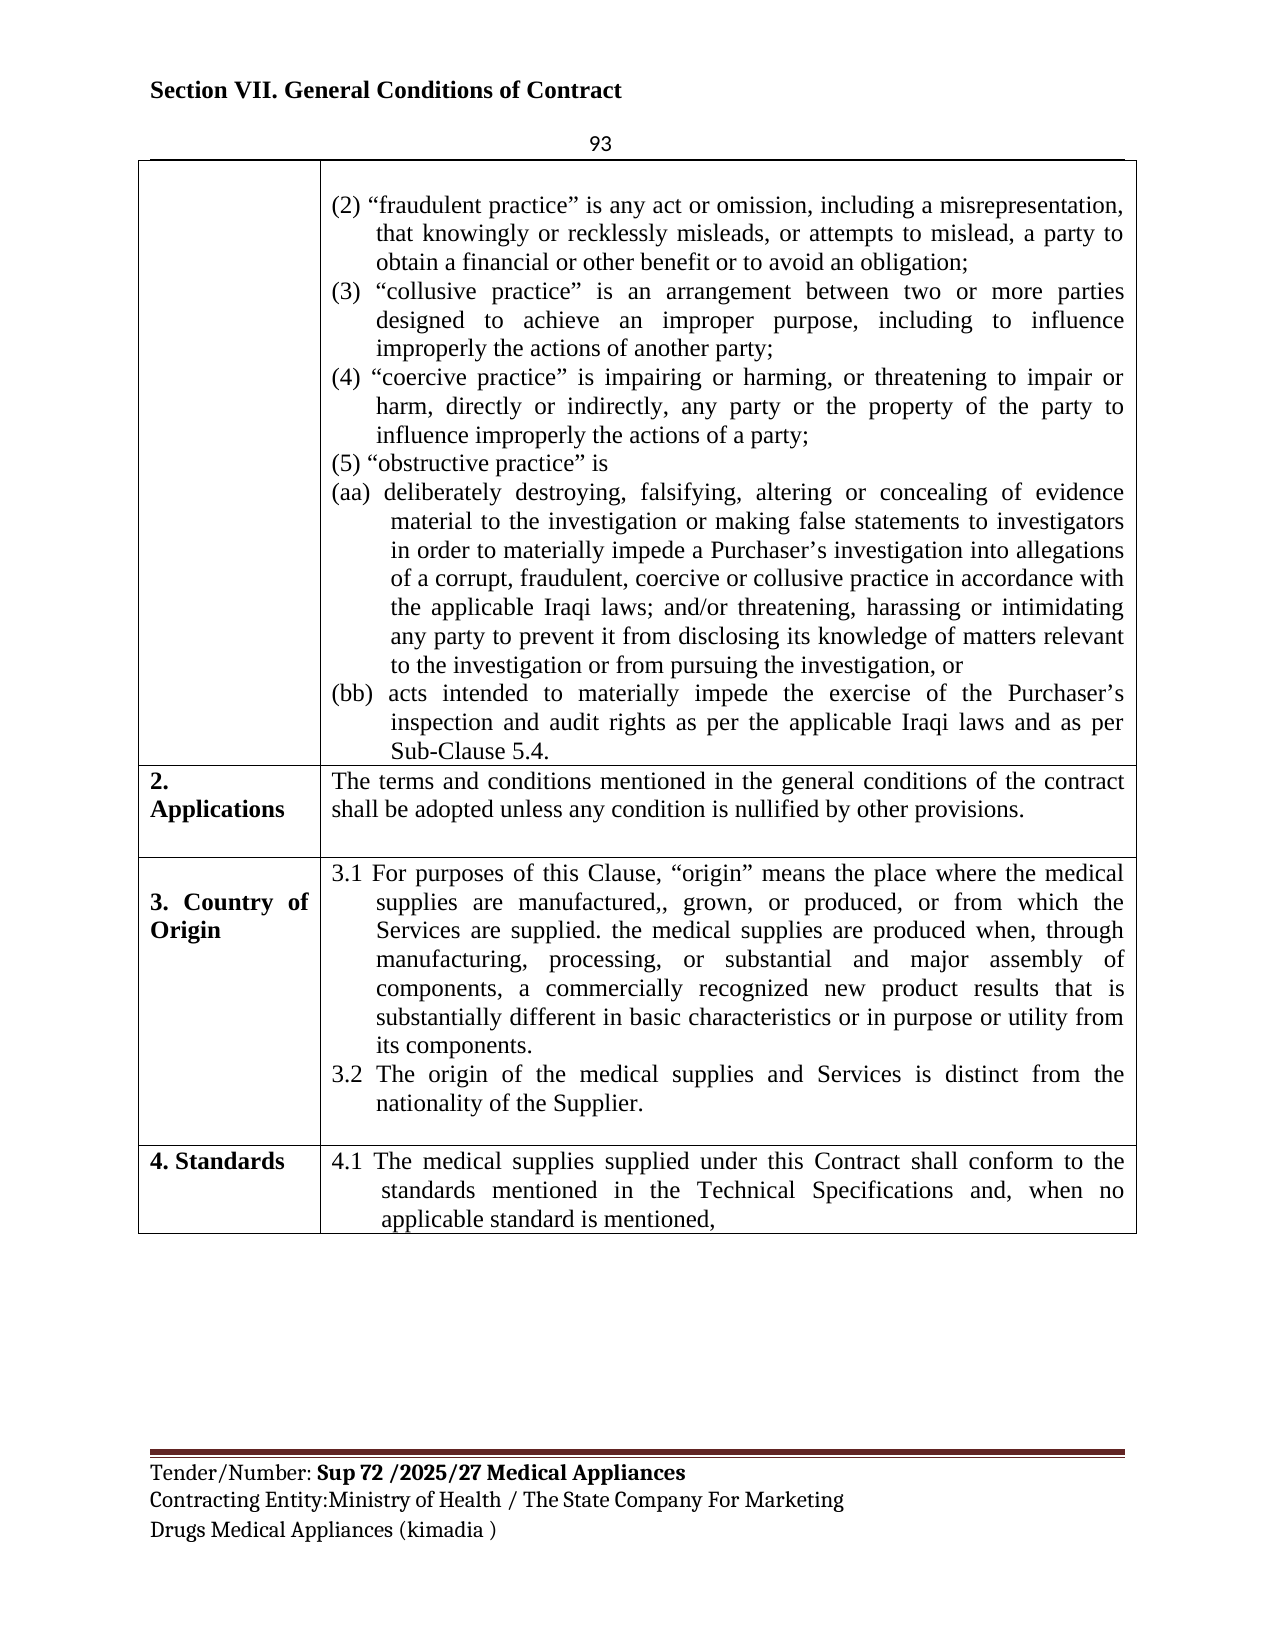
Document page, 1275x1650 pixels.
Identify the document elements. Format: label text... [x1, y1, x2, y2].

table_cell (2) “fraudulent practice” is any act or omission, including a misrepresentation, that knowingly or recklessly misleads, or attempts to mislead, a party to obtain a financial or other benefit or to avoid an obligation; (3) “collusive practice” is an arrangement between two or more parties designed to achieve an improper purpose, including to influence improperly the actions of another party; (4) “coercive practice” is impairing or harming, or threatening to impair or harm, directly or indirectly, any party or the property of the party to influence improperly the actions of a party; (5) “obstructive practice” is (aa) deliberately destroying, falsifying, altering or concealing of evidence material to the investigation or making false statements to investigators in order to materially impede a Purchaser’s investigation into allegations of a corrupt, fraudulent, coercive or collusive practice in accordance with the applicable Iraqi laws; and/or threatening, harassing or intimidating any party to prevent it from disclosing its knowledge of matters relevant to the investigation or from pursuing the investigation, or (bb) acts intended to materially impede the exercise of the Purchaser’s inspection and audit rights as per the applicable Iraqi laws and as per Sub-Clause 5.4. [321, 161, 1136, 765]
table_cell [139, 161, 320, 765]
table_cell 4.1 The medical supplies supplied under this Contract shall conform to the standards mentioned in the Technical Specifications and, when no applicable standard is mentioned, [321, 1146, 1136, 1233]
table_cell 2. Applications [139, 766, 320, 857]
table_cell The terms and conditions mentioned in the general conditions of the contract shall be adopted unless any condition is nullified by other provisions. [321, 766, 1136, 857]
table_cell 3. Country of Origin [139, 858, 320, 1145]
table_cell 3.1 For purposes of this Clause, “origin” means the place where the medical supplies are manufactured,, grown, or produced, or from which the Services are supplied. the medical supplies are produced when, through manufacturing, processing, or substantial and major assembly of components, a commercially recognized new product results that is substantially different in basic characteristics or in purpose or utility from its components. 3.2 The origin of the medical supplies and Services is distinct from the nationality of the Supplier. [321, 858, 1136, 1145]
table_cell 4. Standards [139, 1146, 320, 1233]
